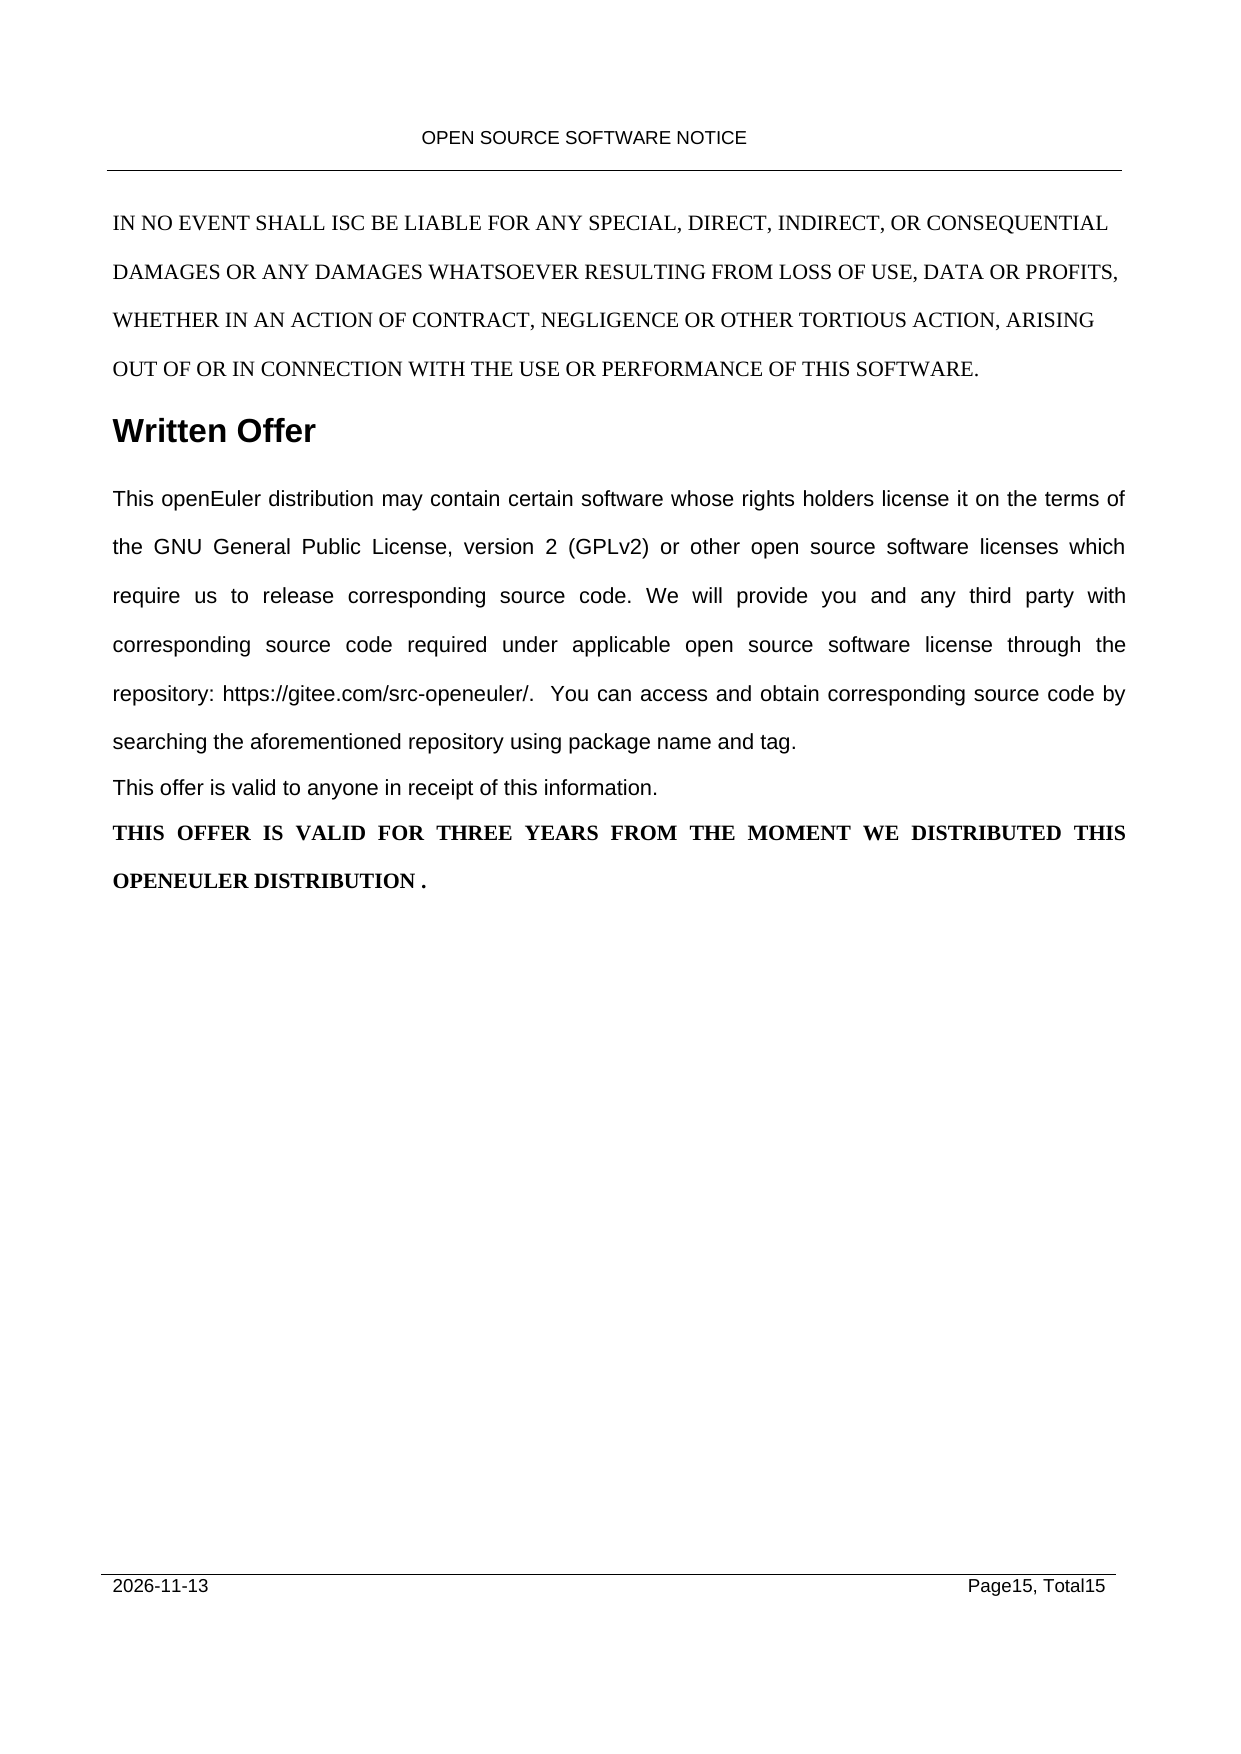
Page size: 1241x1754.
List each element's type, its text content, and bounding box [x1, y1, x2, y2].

text This openEuler distribution may contain certain software whose rights holders license it on the terms of the GNU General Public License, version 2 (GPLv2) or other open source software licenses which require us to release corresponding source code. We will provide you and any third party with corresponding source code required under applicable open source software license through the repository: https://gitee.com/src-openeuler/. You can access and obtain corresponding source code by searching the aforementioned repository using package name and tag. [112, 482, 1128, 758]
text Written Offer [112, 398, 1128, 463]
text THIS OFFER IS VALID FOR THREE YEARS FROM THE MOMENT WE DISTRIBUTED THIS OPENEULER DISTRIBUTION . [112, 816, 1128, 897]
text This offer is valid to anyone in receipt of this information. [112, 771, 1128, 803]
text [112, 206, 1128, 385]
